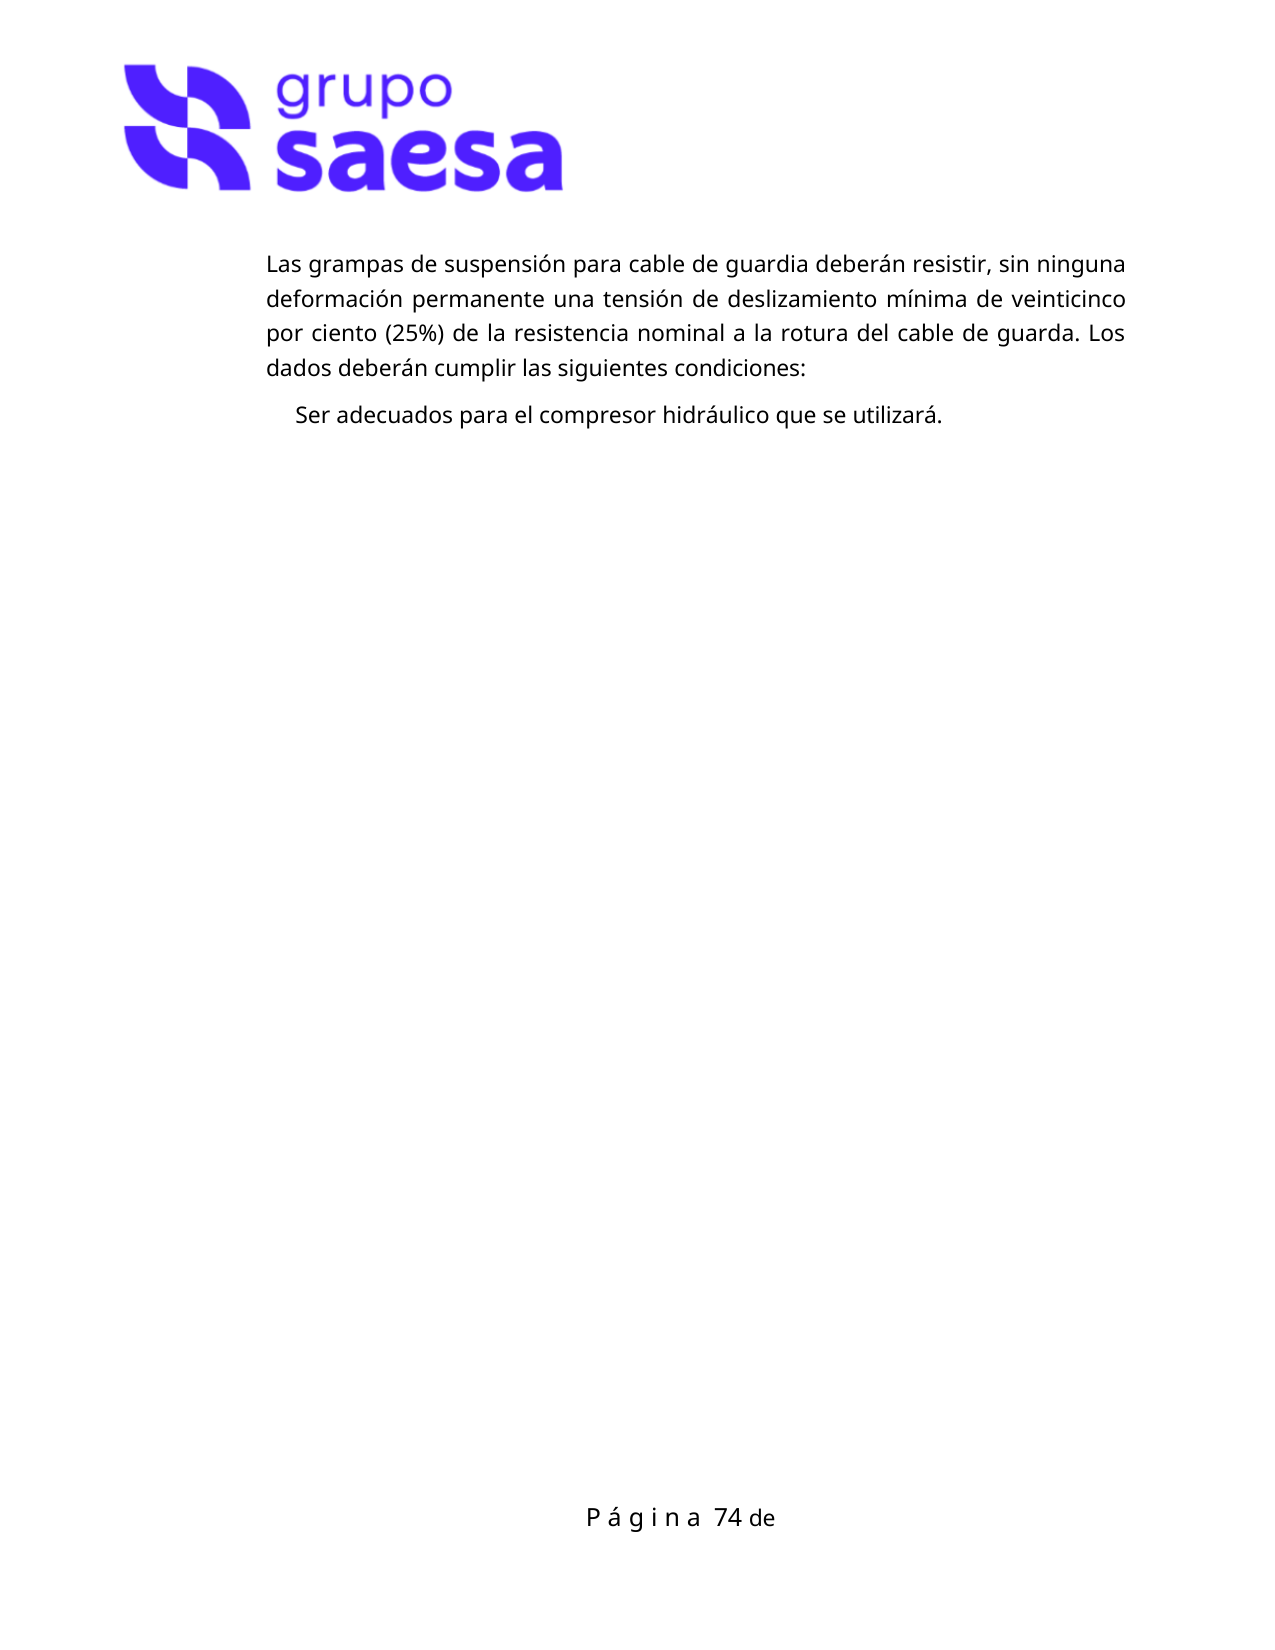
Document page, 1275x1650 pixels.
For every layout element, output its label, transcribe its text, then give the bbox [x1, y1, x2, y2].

picture [112, 55, 569, 196]
text Las grampas de suspensión para cable de guardia deberán resistir, sin ninguna deformación permanente una tensión de deslizamiento mínima de veinticinco por ciento (25%) de la resistencia nominal a la rotura del cable de guarda. Los dados deberán cumplir las siguientes condiciones: [266, 248, 1127, 383]
text Ser adecuados para el compresor hidráulico que se utilizará. [295, 399, 1162, 431]
